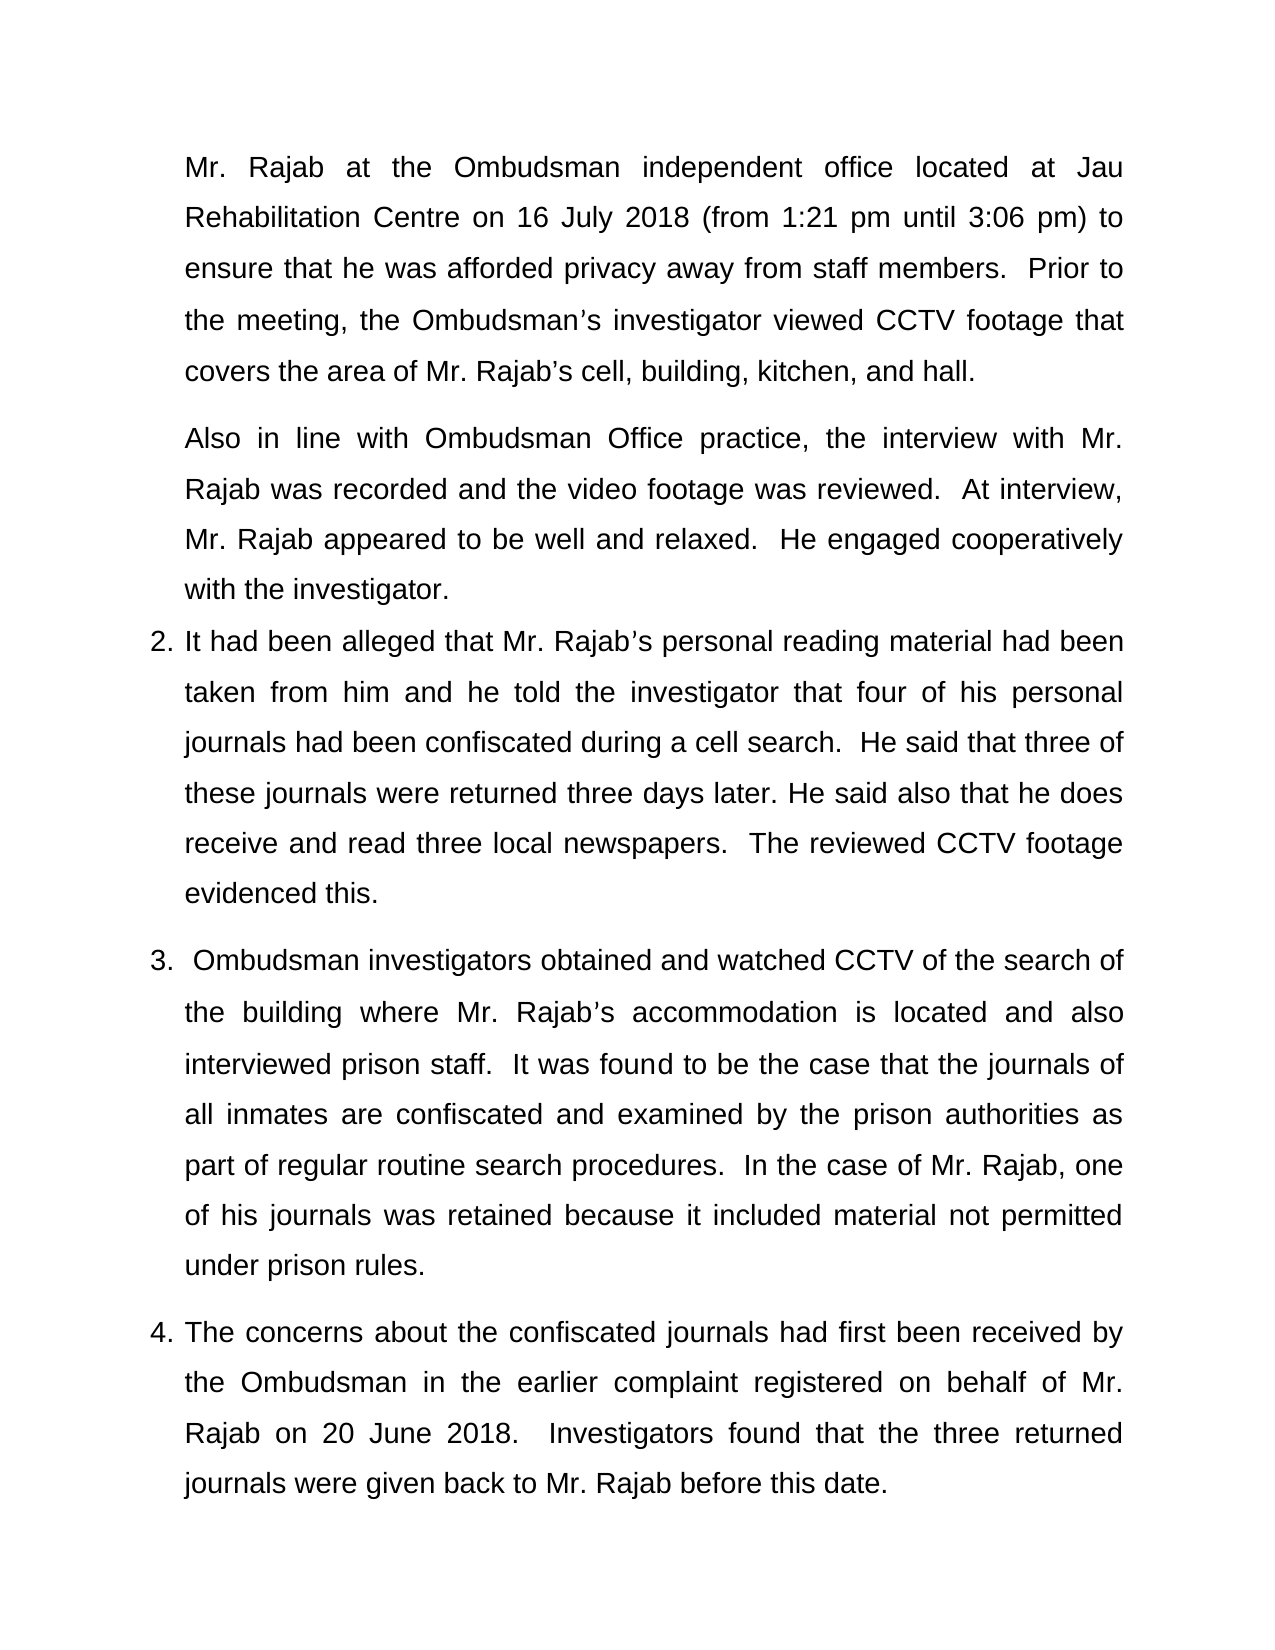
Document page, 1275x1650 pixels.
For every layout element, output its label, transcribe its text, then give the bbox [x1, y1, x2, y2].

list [150, 150, 1125, 388]
list The concerns about the confiscated journals had first been received by the Ombudsman in the earlier complaint registered on behalf of Mr. Rajab on 20 June 2018. Investigators found that the three returned journals were given back to Mr. Rajab before this date. [150, 1315, 1125, 1500]
list Ombudsman investigators obtained and watched CCTV of the search of the building where Mr. Rajab’s accommodation is located and also interviewed prison staff. It was found to be the case that the journals of all inmates are confiscated and examined by the prison authorities as part of regular routine search procedures. In the case of Mr. Rajab, one of his journals was retained because it included material not permitted under prison rules. [150, 943, 1125, 1282]
text Also in line with Ombudsman Office practice, the interview with Mr. Rajab was recorded and the video footage was reviewed. At interview, Mr. Rajab appeared to be well and relaxed. He engaged cooperatively with the investigator. [184, 421, 1125, 606]
list It had been alleged that Mr. Rajab’s personal reading material had been taken from him and he told the investigator that four of his personal journals had been confiscated during a cell search. He said that three of these journals were returned three days later. He said also that he does receive and read three local newspapers. The reviewed CCTV footage evidenced this. [150, 623, 1125, 910]
